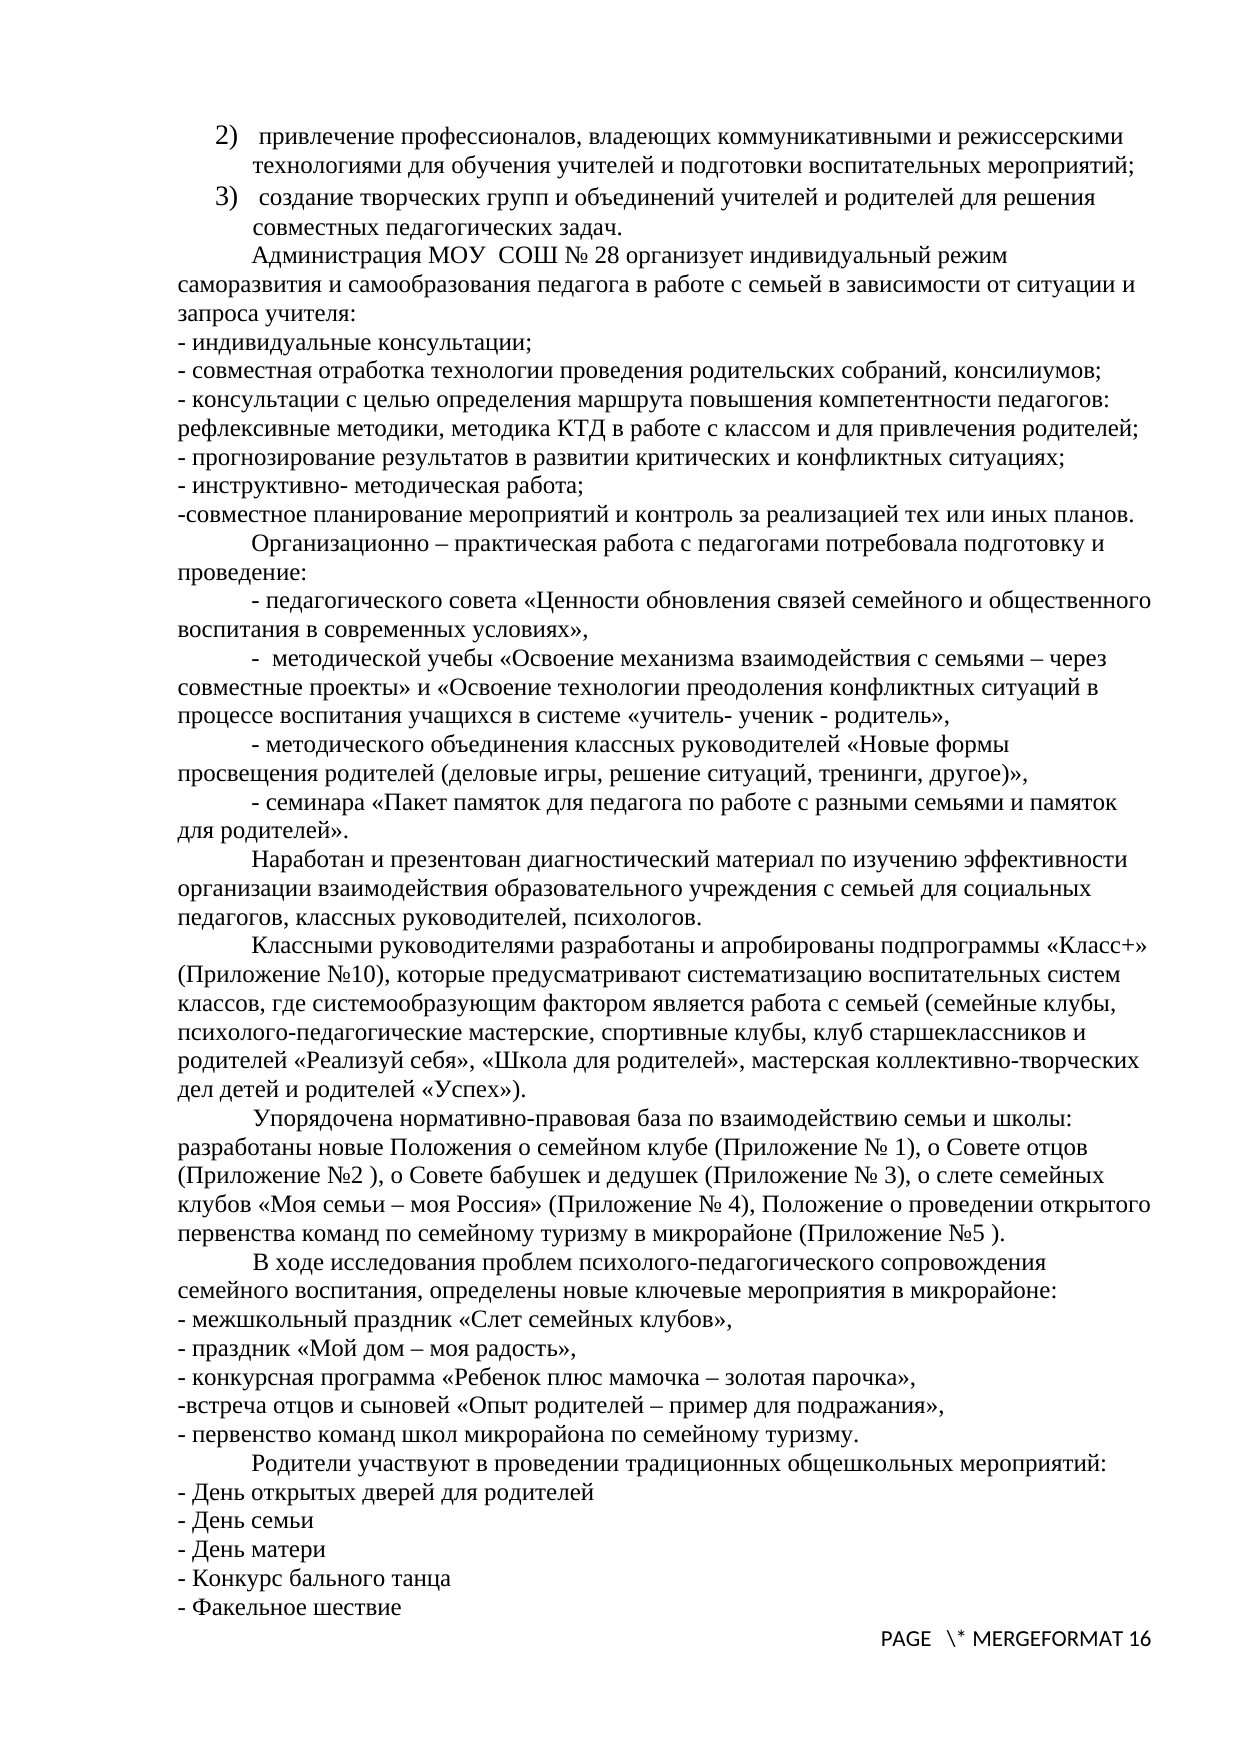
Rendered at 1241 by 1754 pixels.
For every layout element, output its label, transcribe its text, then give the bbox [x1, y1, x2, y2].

text - совместная отработка технологии проведения родительских собраний, консилиумов; [177, 355, 1152, 384]
text - индивидуальные консультации; [177, 327, 1152, 355]
text - День матери [177, 1534, 1152, 1563]
text Родители участвуют в проведении традиционных общешкольных мероприятий: [177, 1448, 1152, 1477]
text - методического объединения классных руководителей «Новые формы просвещения родителей (деловые игры, решение ситуаций, тренинги, другое)», [177, 729, 1152, 787]
text - конкурсная программа «Ребенок плюс мамочка – золотая парочка», [177, 1362, 1152, 1390]
text - праздник «Мой дом – моя радость», [177, 1333, 1152, 1362]
text Администрация МОУ СОШ № 28 организует индивидуальный режим саморазвития и самообразования педагога в работе с семьей в зависимости от ситуации и запроса учителя: [177, 240, 1152, 327]
text - педагогического совета «Ценности обновления связей семейного и общественного воспитания в современных условиях», [177, 585, 1152, 643]
text - День семьи [177, 1505, 1152, 1534]
text -совместное планирование мероприятий и контроль за реализацией тех или иных планов. [177, 499, 1152, 528]
list привлечение профессионалов, владеющих коммуникативными и режиссерскими технологиями для обучения учителей и подготовки воспитательных мероприятий; [215, 118, 1152, 179]
text - консультации с целью определения маршрута повышения компетентности педагогов: рефлексивные методики, методика КТД в работе с классом и для привлечения родителей; [177, 384, 1152, 442]
text - прогнозирование результатов в развитии критических и конфликтных ситуациях; [177, 442, 1152, 470]
text - Конкурс бального танца [177, 1563, 1152, 1592]
text В ходе исследования проблем психолого-педагогического сопровождения семейного воспитания, определены новые ключевые мероприятия в микрорайоне: [177, 1247, 1152, 1304]
text Упорядочена нормативно-правовая база по взаимодействию семьи и школы: разработаны новые Положения о семейном клубе (Приложение № 1), о Совете отцов (Приложение №2 ), о Совете бабушек и дедушек (Приложение № 3), о слете семейных клубов «Моя семьи – моя Россия» (Приложение № 4), Положение о проведении открытого первенства команд по семейному туризму в микрорайоне (Приложение №5 ). [177, 1103, 1152, 1247]
text Организационно – практическая работа с педагогами потребовала подготовку и проведение: [177, 528, 1152, 585]
text Наработан и презентован диагностический материал по изучению эффективности организации взаимодействия образовательного учреждения с семьей для социальных педагогов, классных руководителей, психологов. [177, 844, 1152, 930]
text Классными руководителями разработаны и апробированы подпрограммы «Класс+» (Приложение №10), которые предусматривают систематизацию воспитательных систем классов, где системообразующим фактором является работа с семьей (семейные клубы, психолого-педагогические мастерские, спортивные клубы, клуб старшеклассников и родителей «Реализуй себя», «Школа для родителей», мастерская коллективно-творческих дел детей и родителей «Успех»). [177, 930, 1152, 1103]
text - межшкольный праздник «Слет семейных клубов», [177, 1304, 1152, 1333]
text - День открытых дверей для родителей [177, 1477, 1152, 1505]
text - первенство команд школ микрорайона по семейному туризму. [177, 1419, 1152, 1448]
text - методической учебы «Освоение механизма взаимодействия с семьями – через совместные проекты» и «Освоение технологии преодоления конфликтных ситуаций в процессе воспитания учащихся в системе «учитель- ученик - родитель», [177, 643, 1152, 729]
list создание творческих групп и объединений учителей и родителей для решения совместных педагогических задач. [215, 179, 1152, 240]
text - семинара «Пакет памяток для педагога по работе с разными семьями и памяток для родителей». [177, 787, 1152, 844]
text - инструктивно- методическая работа; [177, 470, 1152, 499]
text -встреча отцов и сыновей «Опыт родителей – пример для подражания», [177, 1390, 1152, 1419]
text - Факельное шествие [177, 1592, 1152, 1620]
